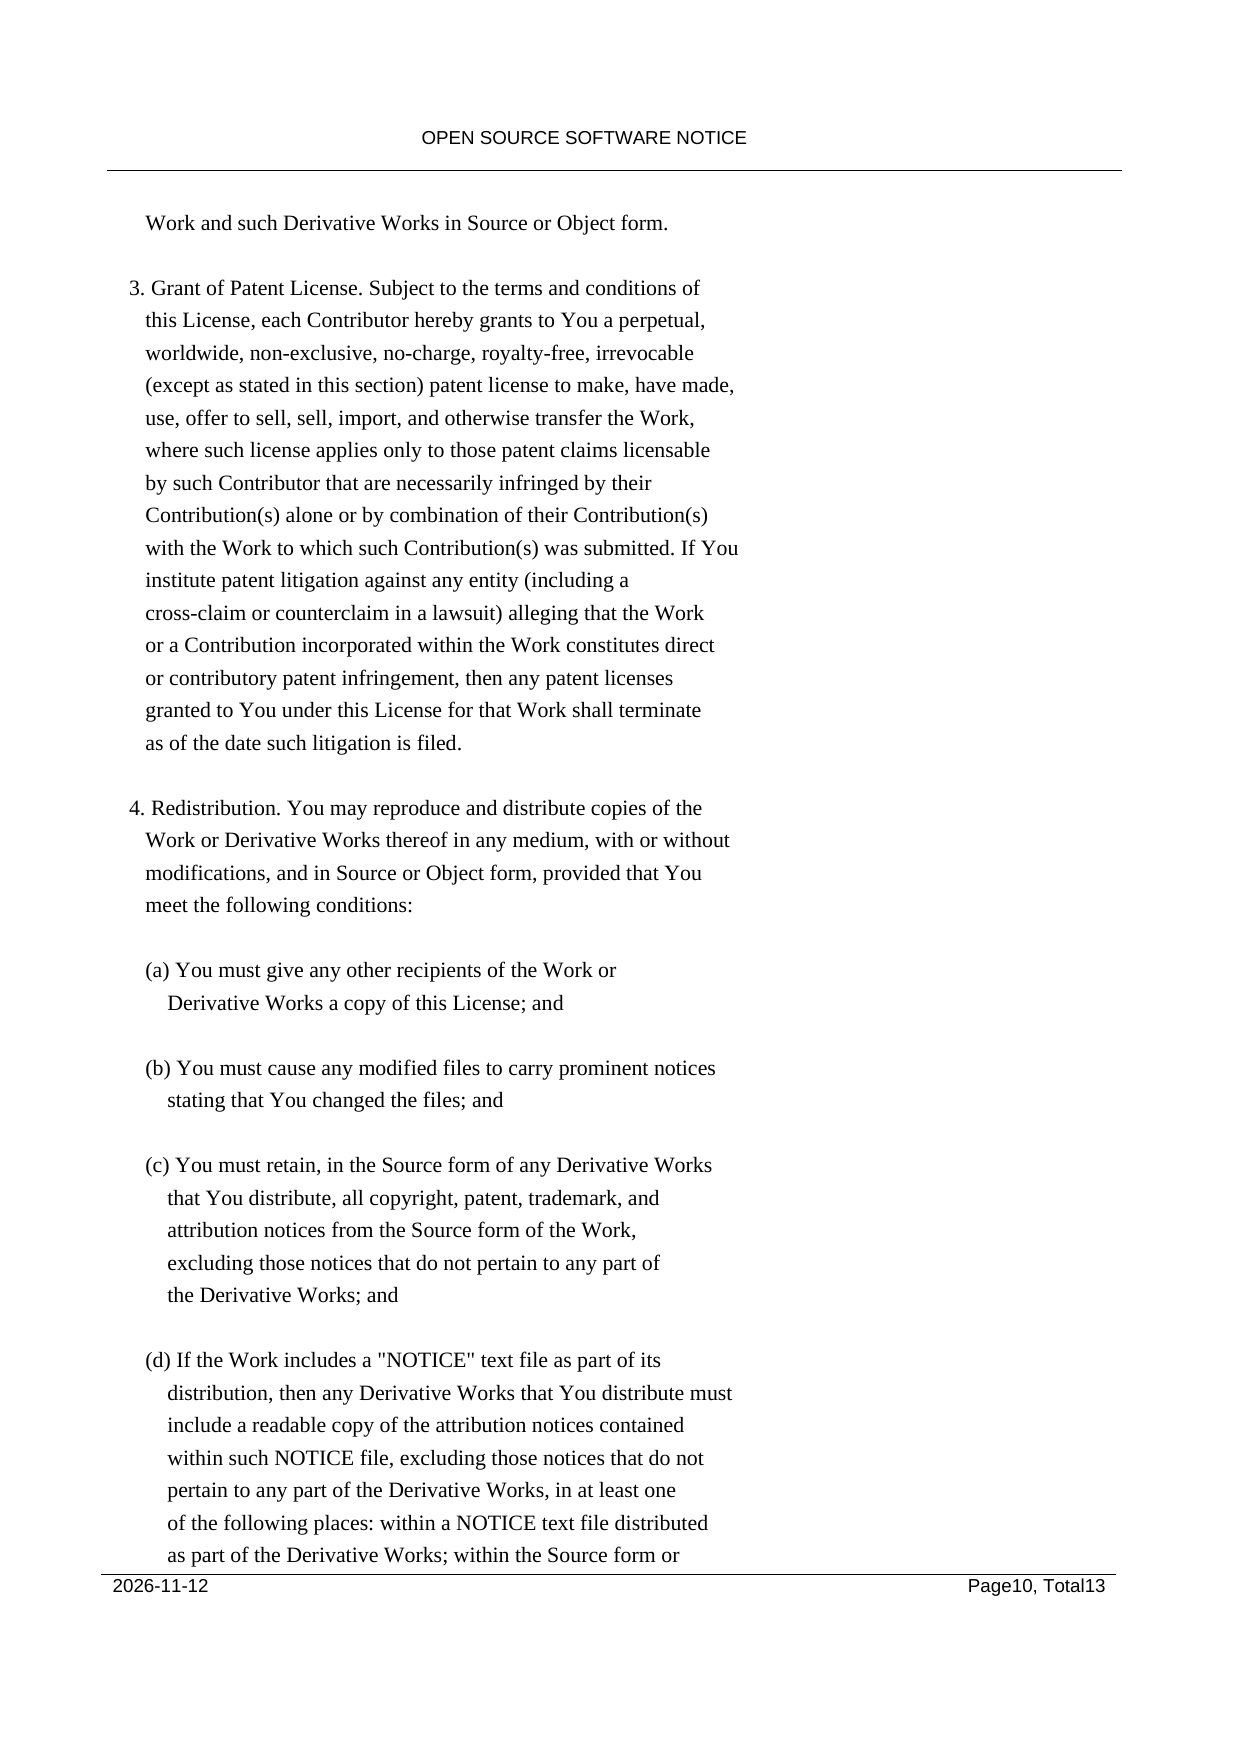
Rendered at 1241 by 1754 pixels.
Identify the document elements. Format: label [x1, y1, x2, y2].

text [112, 206, 1128, 1571]
